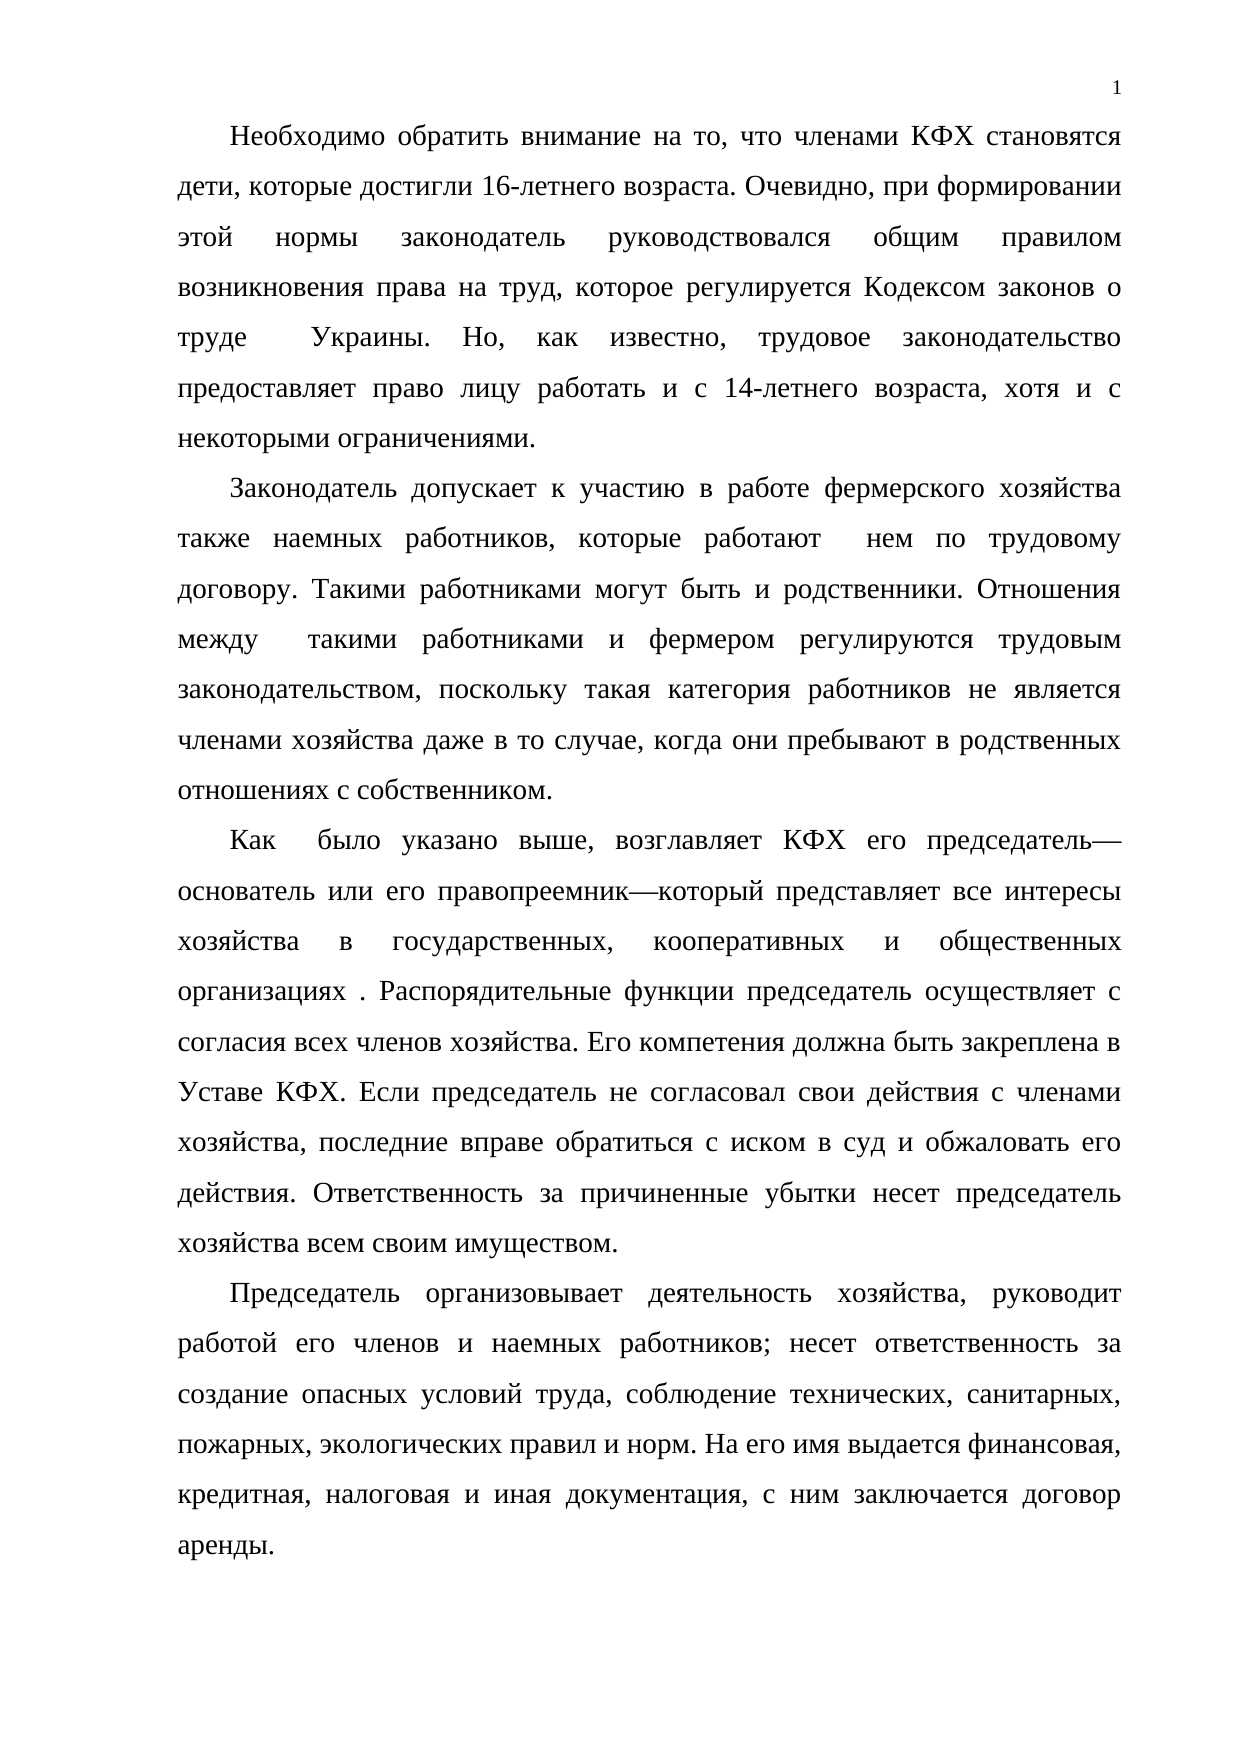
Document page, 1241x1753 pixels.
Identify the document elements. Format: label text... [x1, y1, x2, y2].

text Председатель организовывает деятельность хозяйства, руководит работой его членов и наемных работников; несет ответственность за создание опасных условий труда, соблюдение технических, санитарных, пожарных, экологических правил и норм. На его имя выдается финансовая, кредитная, налоговая и иная документация, с ним заключается договор аренды. [177, 1275, 1122, 1560]
text Как было указано выше, возглавляет КФХ его председатель—основатель или его правопреемник—который представляет все интересы хозяйства в государственных, кооперативных и общественных организациях . Распорядительные функции председатель осуществляет с согласия всех членов хозяйства. Его компетения должна быть закреплена в Уставе КФХ. Если председатель не согласовал свои действия с членами хозяйства, последние вправе обратиться с иском в суд и обжаловать его действия. Ответственность за причиненные убытки несет председатель хозяйства всем своим имуществом. [177, 822, 1122, 1258]
text Необходимо обратить внимание на то, что членами КФХ становятся дети, которые достигли 16-летнего возраста. Очевидно, при формировании этой нормы законодатель руководствовался общим правилом возникновения права на труд, которое регулируется Кодексом законов о труде Украины. Но, как известно, трудовое законодательство предоставляет право лицу работать и с 14-летнего возраста, хотя и с некоторыми ограничениями. [177, 118, 1122, 453]
text Законодатель допускает к участию в работе фермерского хозяйства также наемных работников, которые работают нем по трудовому договору. Такими работниками могут быть и родственники. Отношения между такими работниками и фермером регулируются трудовым законодательством, поскольку такая категория работников не является членами хозяйства даже в то случае, когда они пребывают в родственных отношениях с собственником. [177, 470, 1122, 806]
